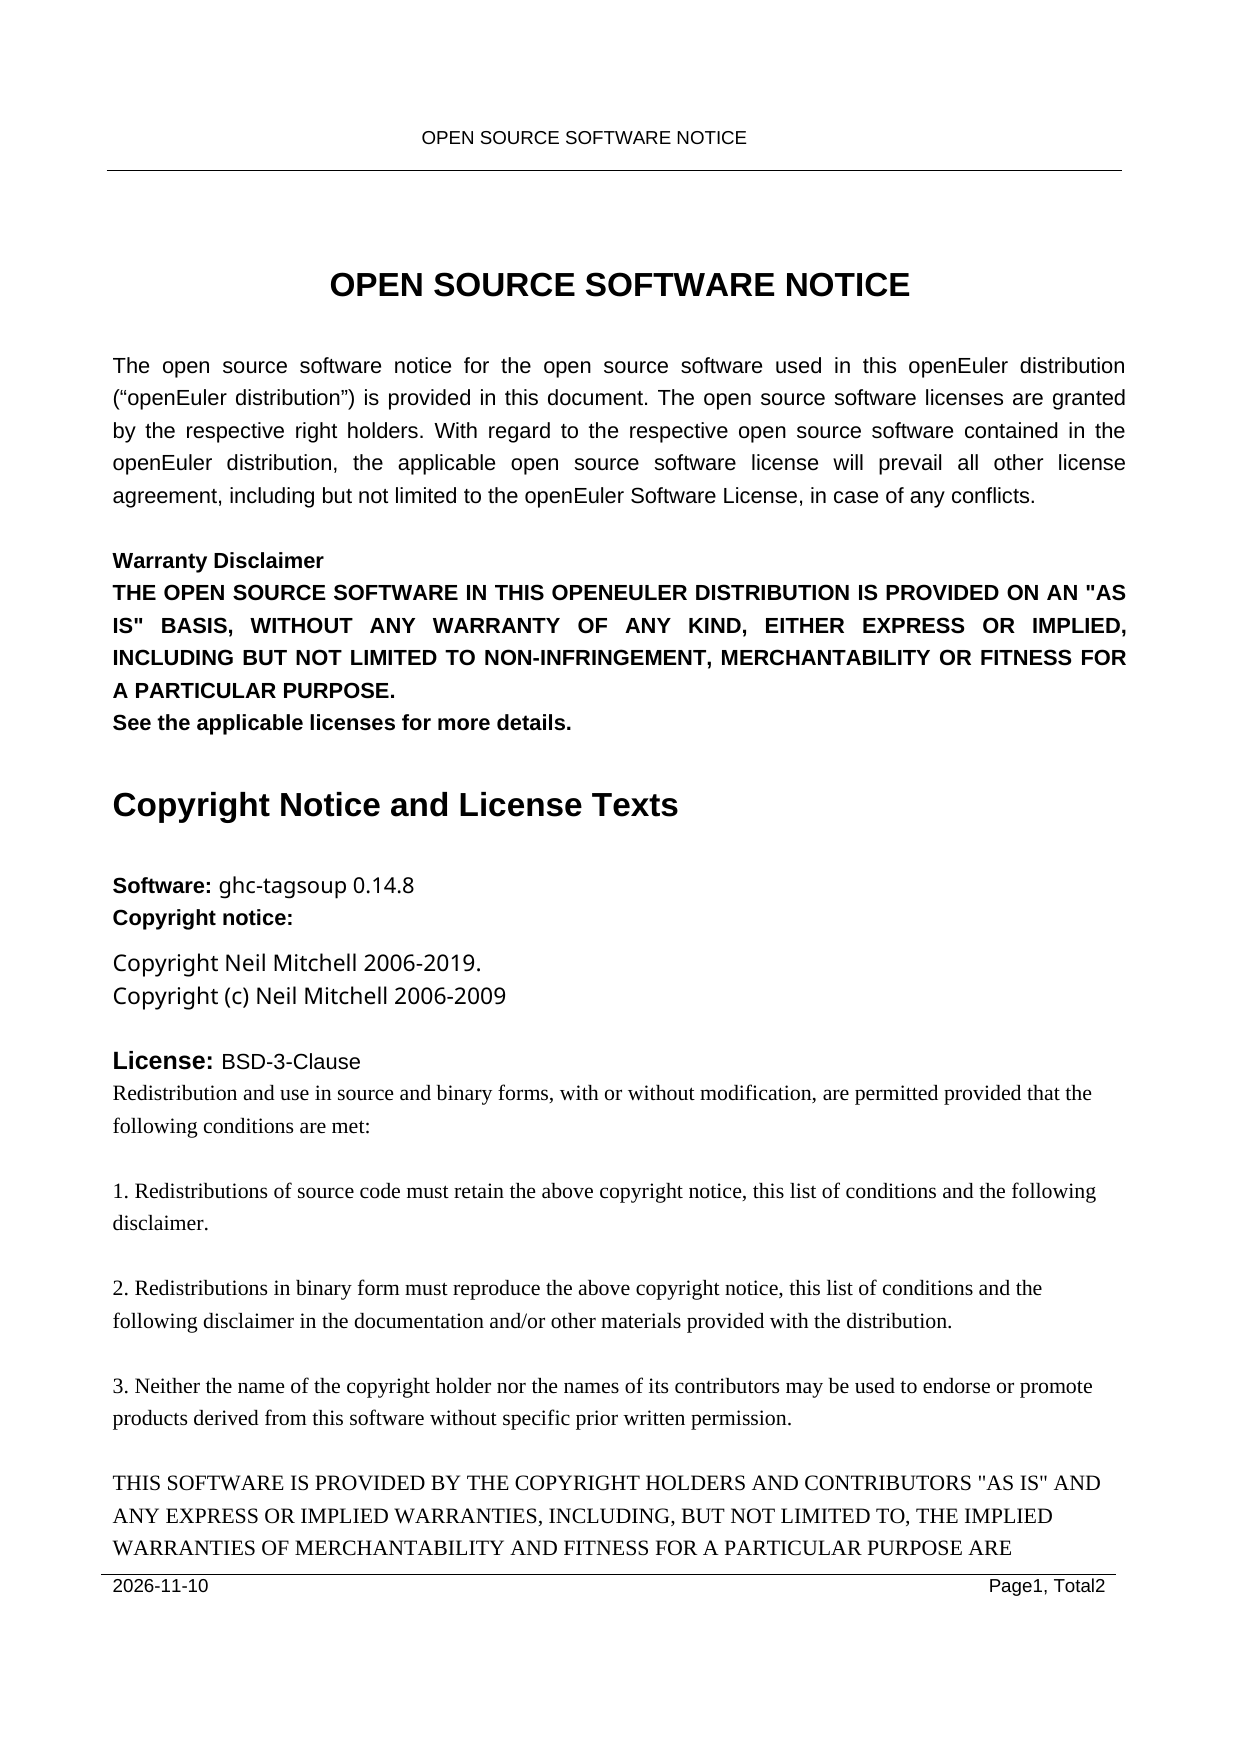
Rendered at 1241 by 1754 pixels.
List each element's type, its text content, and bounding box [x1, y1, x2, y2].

text Copyright Notice and License Texts [112, 771, 1128, 836]
text Copyright Neil Mitchell 2006-2019. Copyright (c) Neil Mitchell 2006-2009 [112, 947, 1128, 1044]
text Warranty Disclaimer [112, 544, 1128, 576]
title Software: ghc-tagsoup 0.14.8 [112, 869, 1128, 901]
text THE OPEN SOURCE SOFTWARE IN THIS OPENEULER DISTRIBUTION IS PROVIDED ON AN "AS IS" BASIS, WITHOUT ANY WARRANTY OF ANY KIND, EITHER EXPRESS OR IMPLIED, INCLUDING BUT NOT LIMITED TO NON-INFRINGEMENT, MERCHANTABILITY OR FITNESS FOR A PARTICULAR PURPOSE. See the applicable licenses for more details. [112, 576, 1128, 739]
text OPEN SOURCE SOFTWARE NOTICE [112, 251, 1128, 316]
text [112, 1077, 1128, 1564]
text The open source software notice for the open source software used in this openEuler distribution (“openEuler distribution”) is provided in this document. The open source software licenses are granted by the respective right holders. With regard to the respective open source software contained in the openEuler distribution, the applicable open source software license will prevail all other license agreement, including but not limited to the openEuler Software License, in case of any conflicts. [112, 349, 1128, 511]
text Copyright notice: [112, 901, 1128, 934]
text License: BSD-3-Clause [112, 1044, 1128, 1077]
